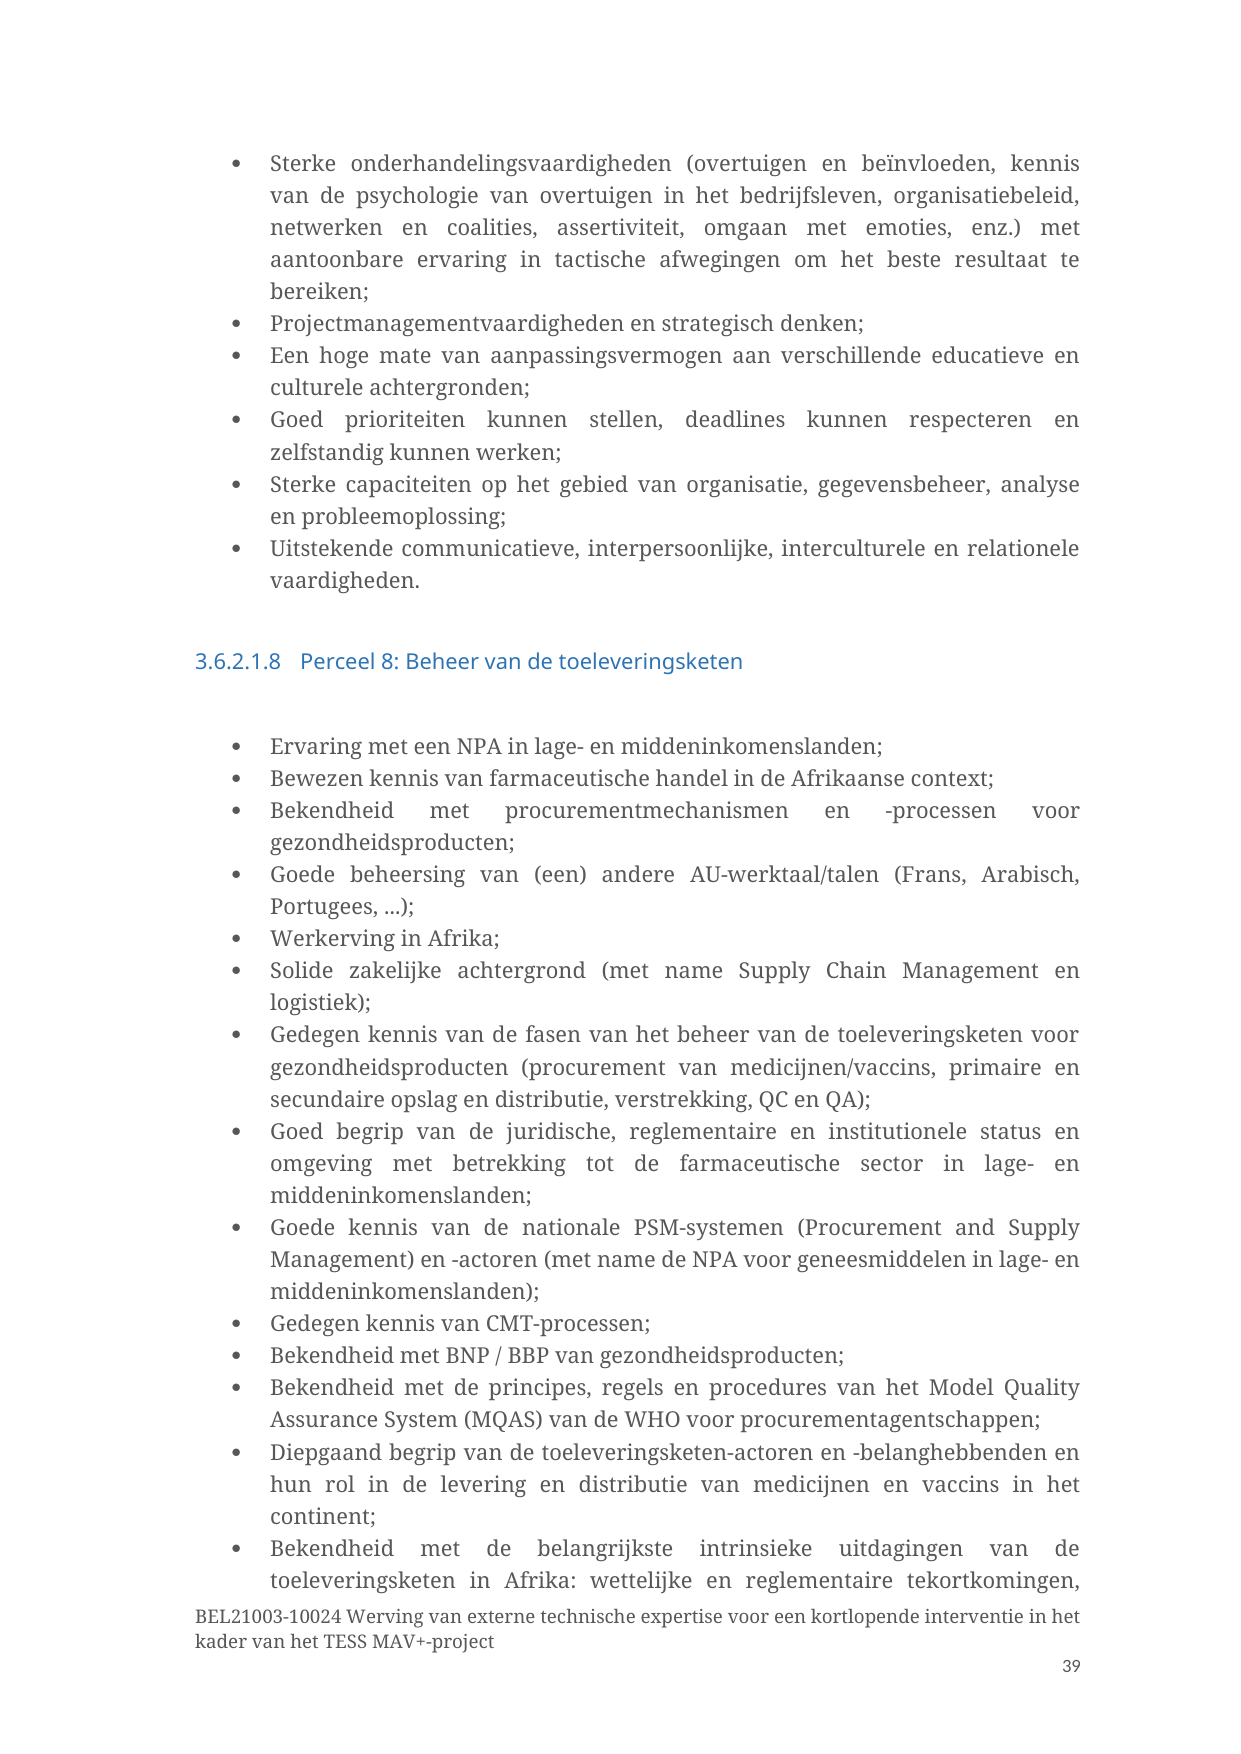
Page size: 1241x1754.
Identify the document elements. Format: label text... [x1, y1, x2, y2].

list Sterke capaciteiten op het gebied van organisatie, gegevensbeheer, analyse en probleemoplossing; [232, 468, 1081, 530]
list Diepgaand begrip van de toeleveringsketen-actoren en -belanghebbenden en hun rol in de levering en distributie van medicijnen en vaccins in het continent; [232, 1436, 1081, 1530]
list Bekendheid met procurementmechanismen en -processen voor gezondheidsproducten; [232, 795, 1081, 857]
list Goed prioriteiten kunnen stellen, deadlines kunnen respecteren en zelfstandig kunnen werken; [232, 404, 1081, 466]
list Bekendheid met BNP / BBP van gezondheidsproducten; [232, 1340, 1081, 1370]
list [232, 1533, 1081, 1594]
list Goed begrip van de juridische, reglementaire en institutionele status en omgeving met betrekking tot de farmaceutische sector in lage- en middeninkomenslanden; [232, 1116, 1081, 1209]
list Projectmanagementvaardigheden en strategisch denken; [232, 308, 1081, 338]
list Bewezen kennis van farmaceutische handel in de Afrikaanse context; [232, 763, 1081, 792]
list Gedegen kennis van CMT-processen; [232, 1308, 1081, 1338]
list Een hoge mate van aanpassingsvermogen aan verschillende educatieve en culturele achtergronden; [232, 340, 1081, 402]
list Goede kennis van de nationale PSM-systemen (Procurement and Supply Management) en -actoren (met name de NPA voor geneesmiddelen in lage- en middeninkomenslanden); [232, 1212, 1081, 1306]
list Sterke onderhandelingsvaardigheden (overtuigen en beïnvloeden, kennis van de psychologie van overtuigen in het bedrijfsleven, organisatiebeleid, netwerken en coalities, assertiviteit, omgaan met emoties, enz.) met aantoonbare ervaring in tactische afwegingen om het beste resultaat te bereiken; [232, 148, 1081, 306]
list Werkerving in Afrika; [232, 923, 1081, 953]
subtitle Perceel 8: Beheer van de toeleveringsketen [195, 646, 1081, 675]
list Ervaring met een NPA in lage- en middeninkomenslanden; [232, 731, 1081, 760]
list Gedegen kennis van de fasen van het beheer van de toeleveringsketen voor gezondheidsproducten (procurement van medicijnen/vaccins, primaire en secundaire opslag en distributie, verstrekking, QC en QA); [232, 1019, 1081, 1113]
list Uitstekende communicatieve, interpersoonlijke, interculturele en relationele vaardigheden. [232, 533, 1081, 594]
list Bekendheid met de principes, regels en procedures van het Model Quality Assurance System (MQAS) van de WHO voor procurementagentschappen; [232, 1372, 1081, 1434]
list Goede beheersing van (een) andere AU-werktaal/talen (Frans, Arabisch, Portugees, ...); [232, 859, 1081, 921]
list Solide zakelijke achtergrond (met name Supply Chain Management en logistiek); [232, 955, 1081, 1017]
